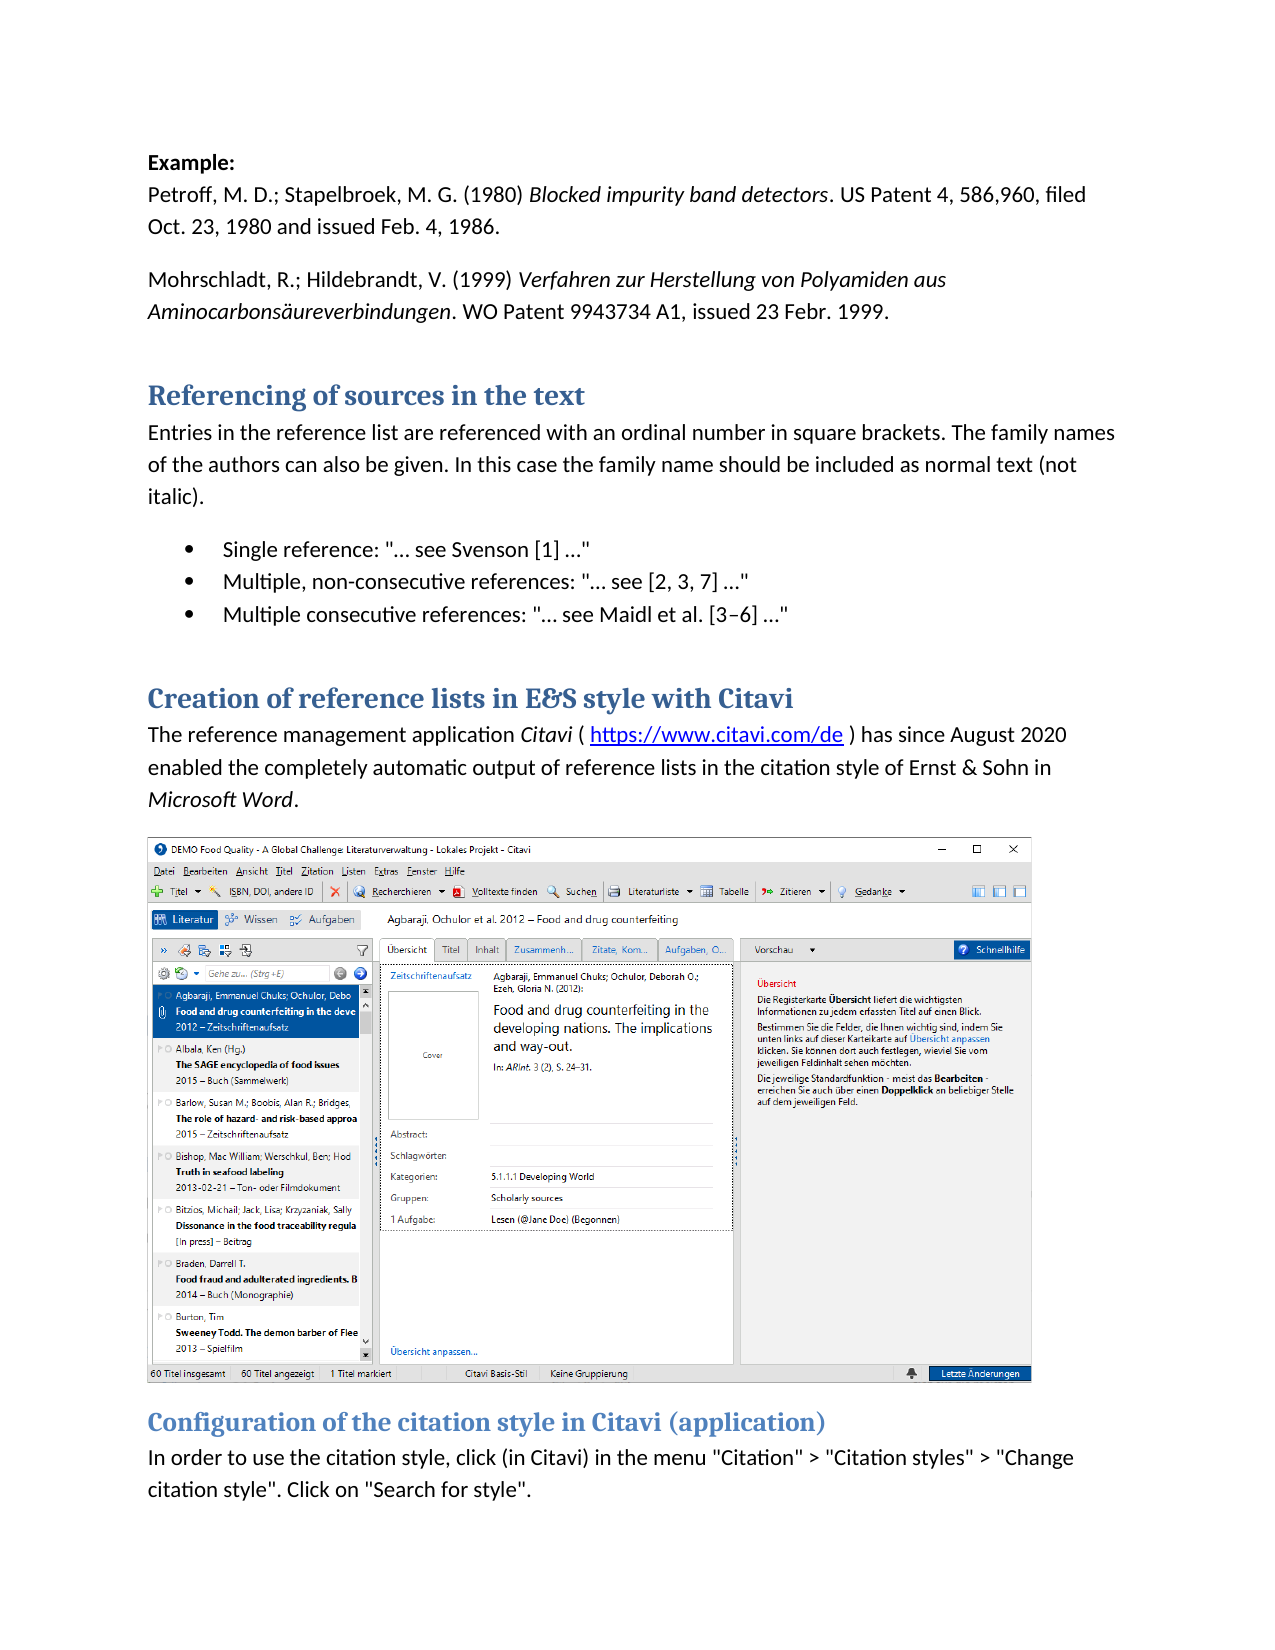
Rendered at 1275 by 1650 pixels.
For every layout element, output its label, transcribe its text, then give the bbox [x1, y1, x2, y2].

list Multiple, non-consecutive references: "… see [2, 3, 7] …" [185, 567, 1127, 596]
text Mohrschladt, R.; Hildebrandt, V. (1999) Verfahren zur Herstellung von Polyamiden aus Aminocarbonsäureverbindungen. WO Patent 9943734 A1, issued 23 Febr. 1999. [148, 265, 1127, 325]
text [148, 1443, 1127, 1503]
subtitle Referencing of sources in the text [148, 379, 1127, 413]
picture [147, 837, 1032, 1383]
list Multiple consecutive references: "… see Maidl et al. [3–6] …" [185, 600, 1127, 628]
text The reference management application Citavi ( https://www.citavi.com/de ) has since August 2020 enabled the completely automatic output of reference lists in the citation style of Ernst & Sohn in Microsoft Word. [148, 720, 1127, 813]
subtitle Creation of reference lists in E&S style with Citavi [148, 682, 1127, 715]
text Example: Petroff, M. D.; Stapelbroek, M. G. (1980) Blocked impurity band detectors. US Patent 4, 586,960, filed Oct. 23, 1980 and issued Feb. 4, 1986. [148, 148, 1127, 240]
text Entries in the reference list are referenced with an ordinal number in square brackets. The family names of the authors can also be given. In this case the family name should be included as normal text (not italic). [148, 418, 1127, 510]
subtitle Configuration of the citation style in Citavi (application) [148, 1407, 1127, 1438]
list Single reference: "… see Svenson [1] …" [185, 535, 1127, 563]
